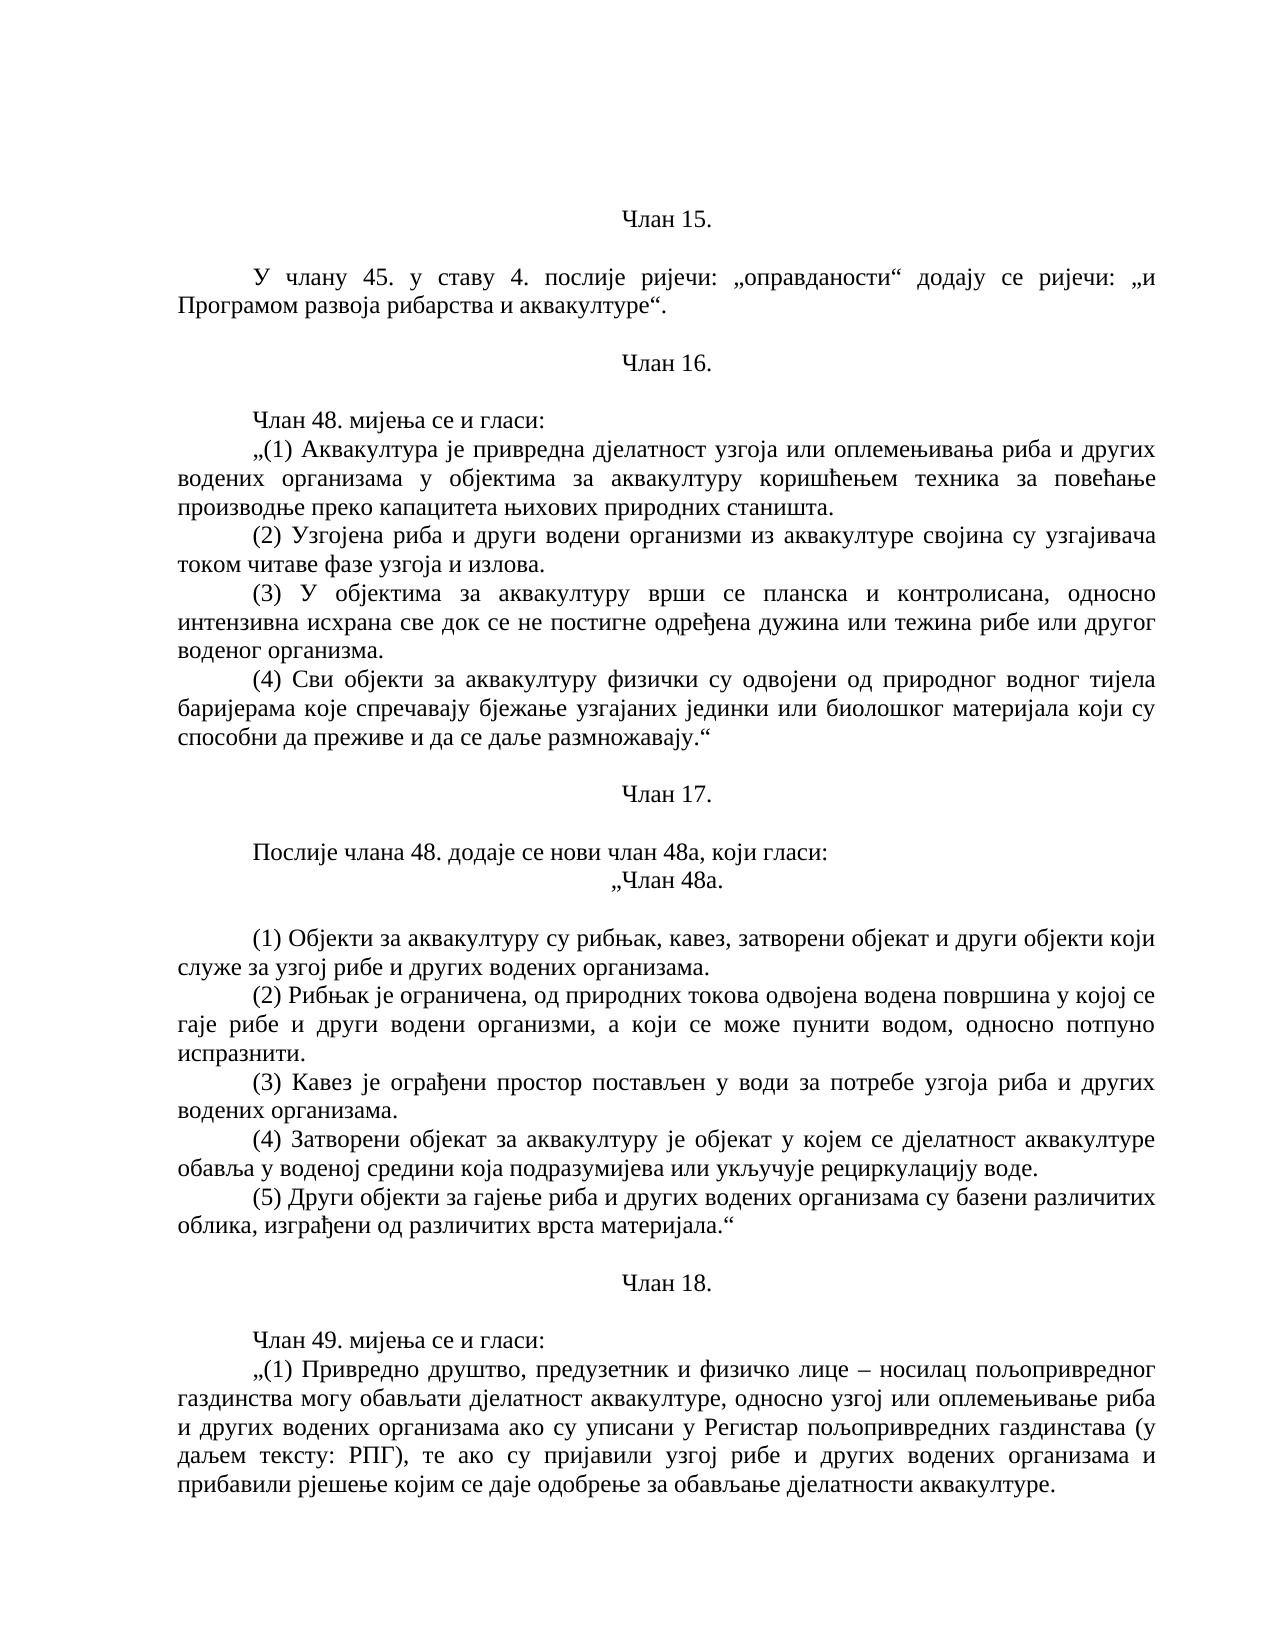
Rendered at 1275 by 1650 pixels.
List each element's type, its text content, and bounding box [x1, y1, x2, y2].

text (4) Затворени објекат за аквакултуру је објекат у којем се дјелатност аквакултуре обавља у воденој средини која подразумијева или укључује рециркулацију воде. [177, 1124, 1157, 1182]
text Члан 49. мијења се и гласи: [177, 1326, 1157, 1354]
text (3) У објектима за аквакултуру врши се планска и контролисана, односно интензивна исхрана све док се не постигне одређена дужина или тежина рибе или другог воденог организма. [177, 578, 1157, 664]
text Послије члана 48. додаје се нови члан 48а, који гласи: [177, 837, 1157, 866]
text Члан 15. [177, 204, 1157, 233]
text (2) Рибњак је ограничена, од природних токова одвојена водена површина у којој се гаје рибе и други водени организми, а који се може пунити водом, односно потпуно испразнити. [177, 981, 1157, 1067]
text „(1) Привредно друштво, предузетник и физичко лице ‒ носилац пољопривредног газдинства могу обављати дјелатност аквакултуре, односно узгој или оплемењивање риба и других водених организама ако су уписани у Регистар пољопривредних газдинстава (у даљем тексту: РПГ), те ако су пријавили узгој рибе и других водених организама и прибавили рјешење којим се даје одобрење за обављање дјелатности аквакултуре. [177, 1354, 1157, 1498]
text „(1) Аквакултура је привредна дјелатност узгоја или оплемењивања риба и других водених организама у објектима за аквакултуру коришћењем техника за повећање производње преко капацитета њихових природних станишта. [177, 434, 1157, 521]
text Члан 17. [177, 779, 1157, 808]
text У члану 45. у ставу 4. послије ријечи: „оправданости“ додају се ријечи: „и Програмом развоја рибарства и аквакултуре“. [177, 262, 1157, 319]
text (5) Други објекти за гајење риба и других водених организама су базени различитих облика, изграђени од различитих врста материјала.“ [177, 1182, 1157, 1239]
text Члан 18. [177, 1268, 1157, 1297]
text Члан 16. [177, 348, 1157, 377]
text (3) Кавез је ограђени простор постављен у води за потребе узгоја риба и других водених организама. [177, 1067, 1157, 1124]
text „Члан 48а. [177, 866, 1157, 894]
text (2) Узгојена риба и други водени организми из аквакултуре својина су узгајивача током читаве фазе узгоја и излова. [177, 521, 1157, 578]
text (4) Сви објекти за аквакултуру физички су одвојени од природног водног тијела баријерама које спречавају бјежање узгајаних јединки или биолошког материјала који су способни да преживе и да се даље размножавају.“ [177, 664, 1157, 751]
text (1) Објекти за аквакултуру су рибњак, кавез, затворени објекат и други објекти који служе за узгој рибе и других водених организама. [177, 923, 1157, 981]
text Члан 48. мијења се и гласи: [177, 406, 1157, 434]
